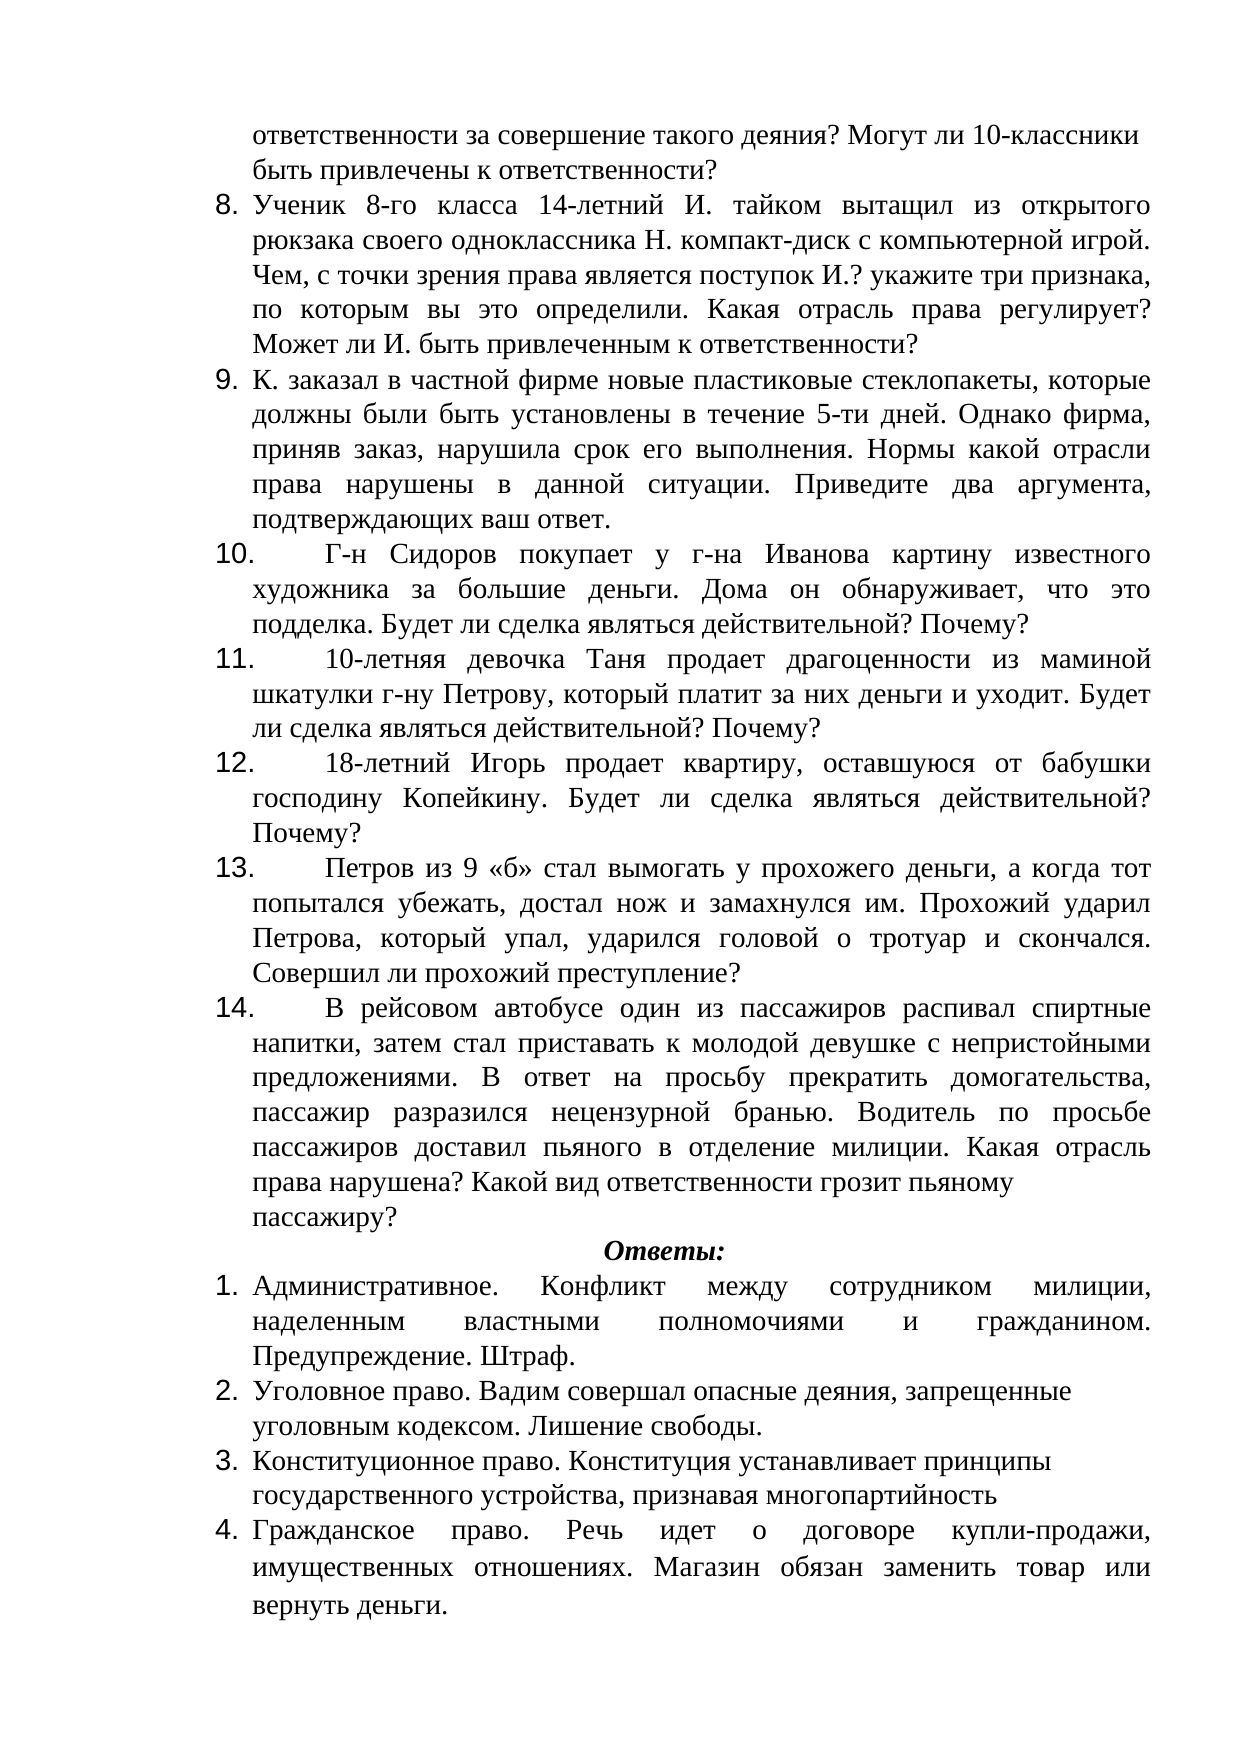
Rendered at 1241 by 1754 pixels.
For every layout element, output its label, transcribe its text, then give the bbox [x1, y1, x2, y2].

list Гражданское право. Речь идет о договоре купли-продажи, имущественных отношениях. Магазин обязан заменить товар или вернуть деньги. [215, 1512, 1152, 1620]
list К. заказал в частной фирме новые пластиковые стеклопакеты, которые должны были быть установлены в течение 5-ти дней. Однако фирма, приняв заказ, нарушила срок его выполнения. Нормы какой отрасли права нарушены в данной ситуации. Приведите два аргумента, подтверждающих ваш ответ. [215, 362, 1152, 534]
list В рейсовом автобусе один из пассажиров распивал спиртные напитки, затем стал приставать к молодой девушке с непристойными предложениями. В ответ на просьбу прекратить домогательства, пассажир разразился нецензурной бранью. Водитель по просьбе пассажиров доставил пьяного в отделение милиции. Какая отрасль права нарушена? Какой вид ответственности грозит пьяному [215, 990, 1152, 1197]
text пассажиру? [252, 1199, 1152, 1233]
list Петров из 9 «б» стал вымогать у прохожего деньги, а когда тот попытался убежать, достал нож и замахнулся им. Прохожий ударил Петрова, который упал, ударился головой о тротуар и скончался. Совершил ли прохожий преступление? [215, 850, 1152, 988]
text ответственности за совершение такого деяния? Могут ли 10-классники быть привлечены к ответственности? [252, 117, 1152, 186]
list Административное. Конфликт между сотрудником милиции, наделенным властными полномочиями и гражданином. Предупреждение. Штраф. [215, 1268, 1152, 1371]
list Конституционное право. Конституция устанавливает принципы государственного устройства, признавая многопартийность [215, 1443, 1152, 1511]
list 18-летний Игорь продает квартиру, оставшуюся от бабушки господину Копейкину. Будет ли сделка являться действительной? Почему? [215, 746, 1152, 849]
list 10-летняя девочка Таня продает драгоценности из маминой шкатулки г-ну Петрову, который платит за них деньги и уходит. Будет ли сделка являться действительной? Почему? [215, 641, 1152, 744]
list Г-н Сидоров покупает у г-на Иванова картину известного художника за большие деньги. Дома он обнаруживает, что это подделка. Будет ли сделка являться действительной? Почему? [215, 536, 1152, 639]
list Ученик 8-го класса 14-летний И. тайком вытащил из открытого рюкзака своего одноклассника Н. компакт-диск с компьютерной игрой. Чем, с точки зрения права является поступок И.? укажите три признака, по которым вы это определили. Какая отрасль права регулирует? Может ли И. быть привлеченным к ответственности? [215, 187, 1152, 360]
text Ответы: [150, 1233, 1179, 1266]
list Уголовное право. Вадим совершал опасные деяния, запрещенные уголовным кодексом. Лишение свободы. [215, 1373, 1152, 1441]
